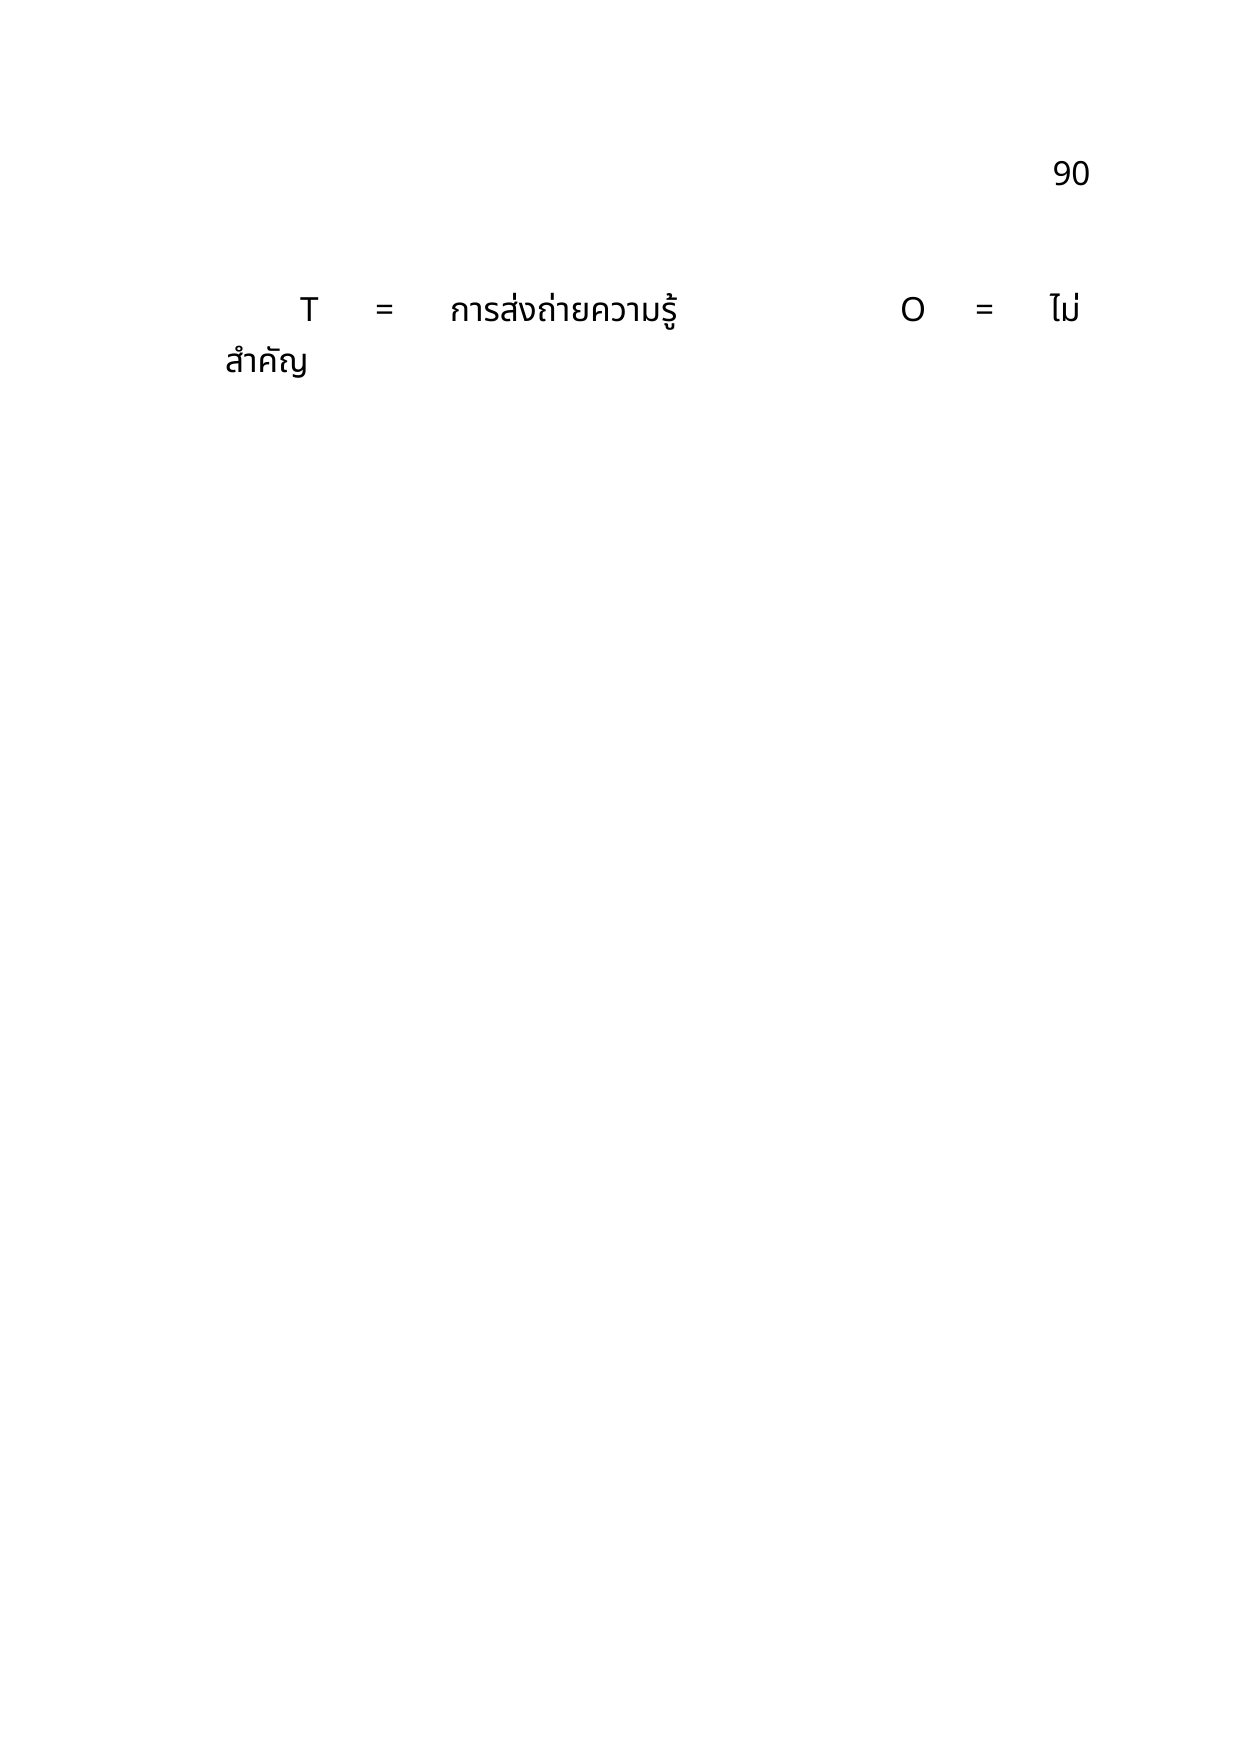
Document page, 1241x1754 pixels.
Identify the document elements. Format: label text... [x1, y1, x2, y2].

text T = การส่งถ่ายความรู้ O = ไม่สำคัญ [225, 286, 1090, 387]
